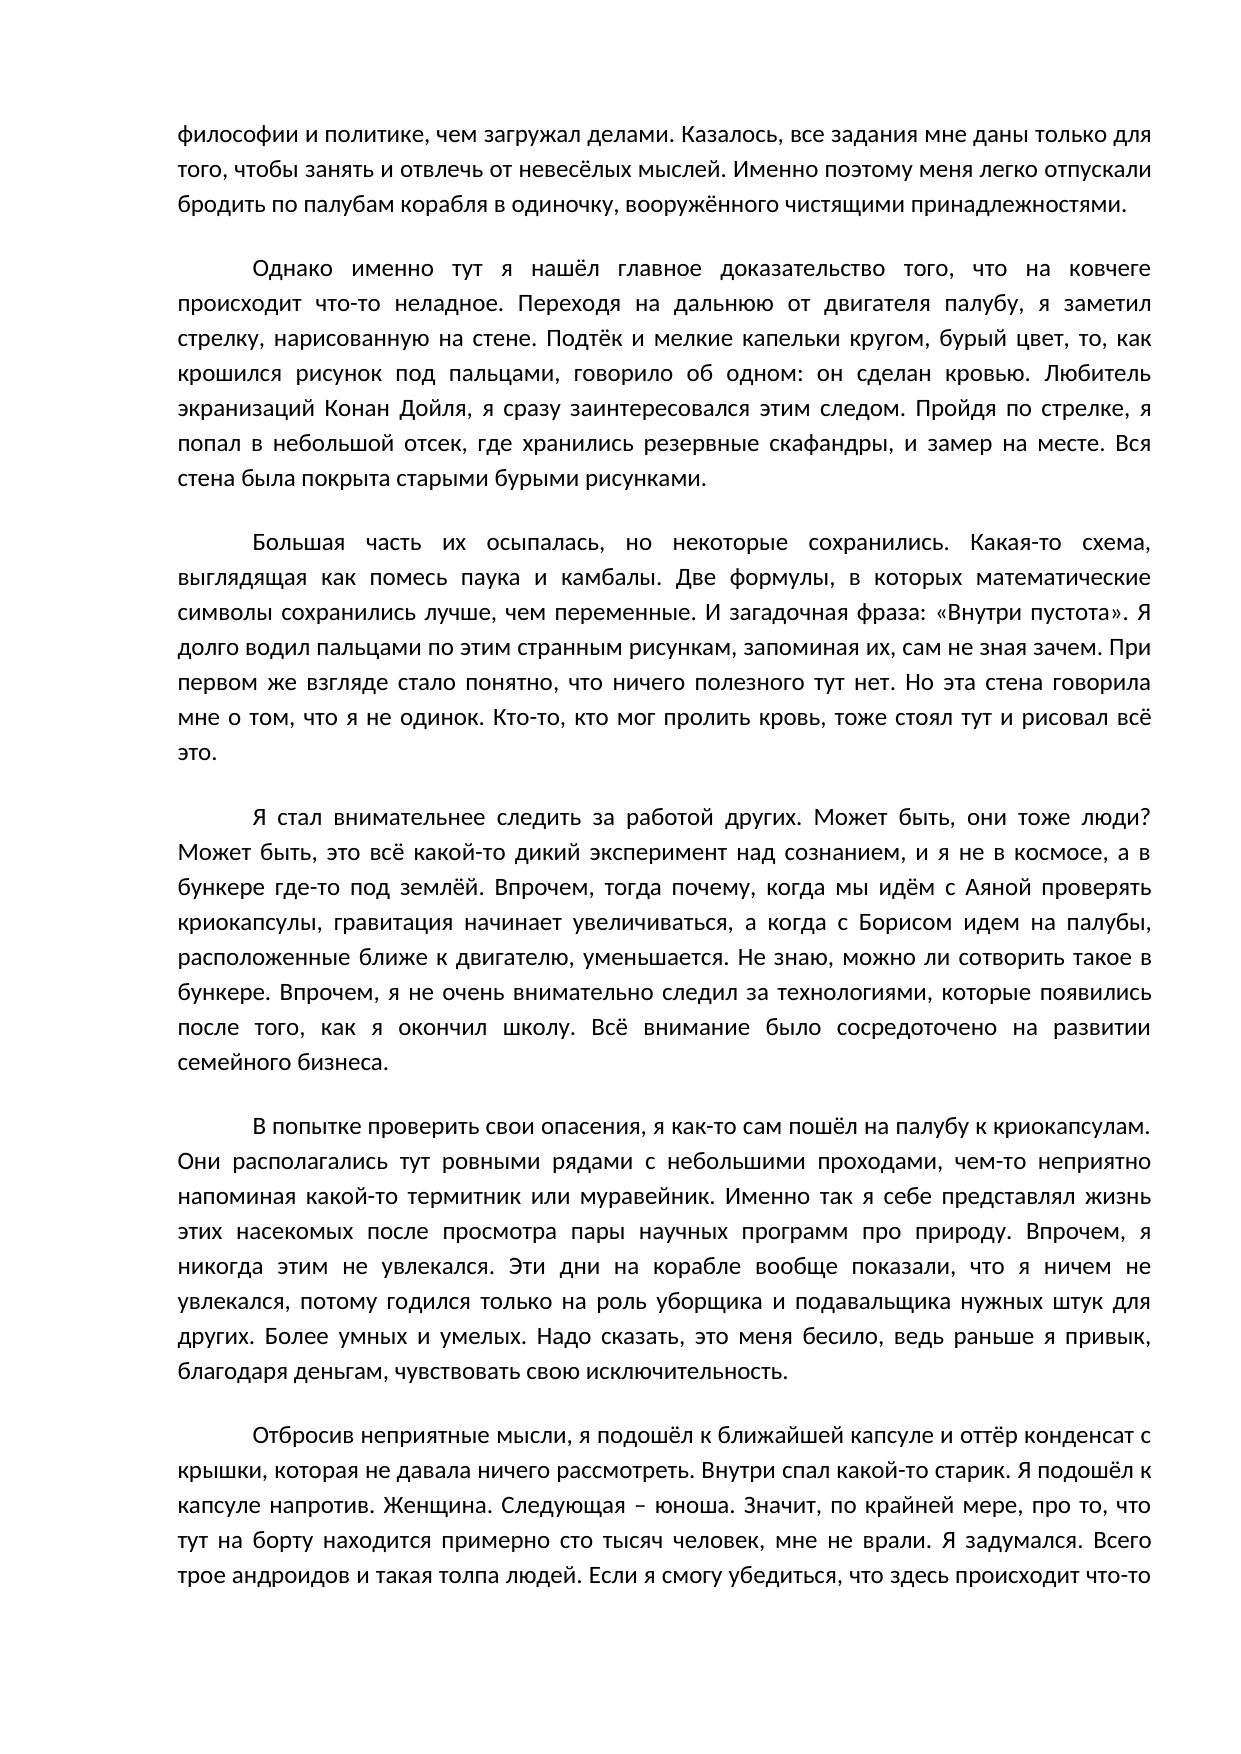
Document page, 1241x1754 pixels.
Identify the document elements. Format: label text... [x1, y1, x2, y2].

text Однако именно тут я нашёл главное доказательство того, что на ковчеге происходит что-то неладное. Переходя на дальнюю от двигателя палубу, я заметил стрелку, нарисованную на стене. Подтёк и мелкие капельки кругом, бурый цвет, то, как крошился рисунок под пальцами, говорило об одном: он сделан кровью. Любитель экранизаций Конан Дойля, я сразу заинтересовался этим следом. Пройдя по стрелке, я попал в небольшой отсек, где хранились резервные скафандры, и замер на месте. Вся стена была покрыта старыми бурыми рисунками. [177, 252, 1152, 493]
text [177, 1419, 1152, 1589]
text В попытке проверить свои опасения, я как-то сам пошёл на палубу к криокапсулам. Они располагались тут ровными рядами с небольшими проходами, чем-то неприятно напоминая какой-то термитник или муравейник. Именно так я себе представлял жизнь этих насекомых после просмотра пары научных программ про природу. Впрочем, я никогда этим не увлекался. Эти дни на корабле вообще показали, что я ничем не увлекался, потому годился только на роль уборщика и подавальщика нужных штук для других. Более умных и умелых. Надо сказать, это меня бесило, ведь раньше я привык, благодаря деньгам, чувствовать свою исключительность. [177, 1110, 1152, 1385]
text Большая часть их осыпалась, но некоторые сохранились. Какая-то схема, выглядящая как помесь паука и камбалы. Две формулы, в которых математические символы сохранились лучше, чем переменные. И загадочная фраза: «Внутри пустота». Я долго водил пальцами по этим странным рисункам, запоминая их, сам не зная зачем. При первом же взгляде стало понятно, что ничего полезного тут нет. Но эта стена говорила мне о том, что я не одинок. Кто-то, кто мог пролить кровь, тоже стоял тут и рисовал всё это. [177, 526, 1152, 767]
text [177, 118, 1152, 219]
text Я стал внимательнее следить за работой других. Может быть, они тоже люди? Может быть, это всё какой-то дикий эксперимент над сознанием, и я не в космосе, а в бункере где-то под землёй. Впрочем, тогда почему, когда мы идём с Аяной проверять криокапсулы, гравитация начинает увеличиваться, а когда с Борисом идем на палубы, расположенные ближе к двигателю, уменьшается. Не знаю, можно ли сотворить такое в бункере. Впрочем, я не очень внимательно следил за технологиями, которые появились после того, как я окончил школу. Всё внимание было сосредоточено на развитии семейного бизнеса. [177, 801, 1152, 1076]
